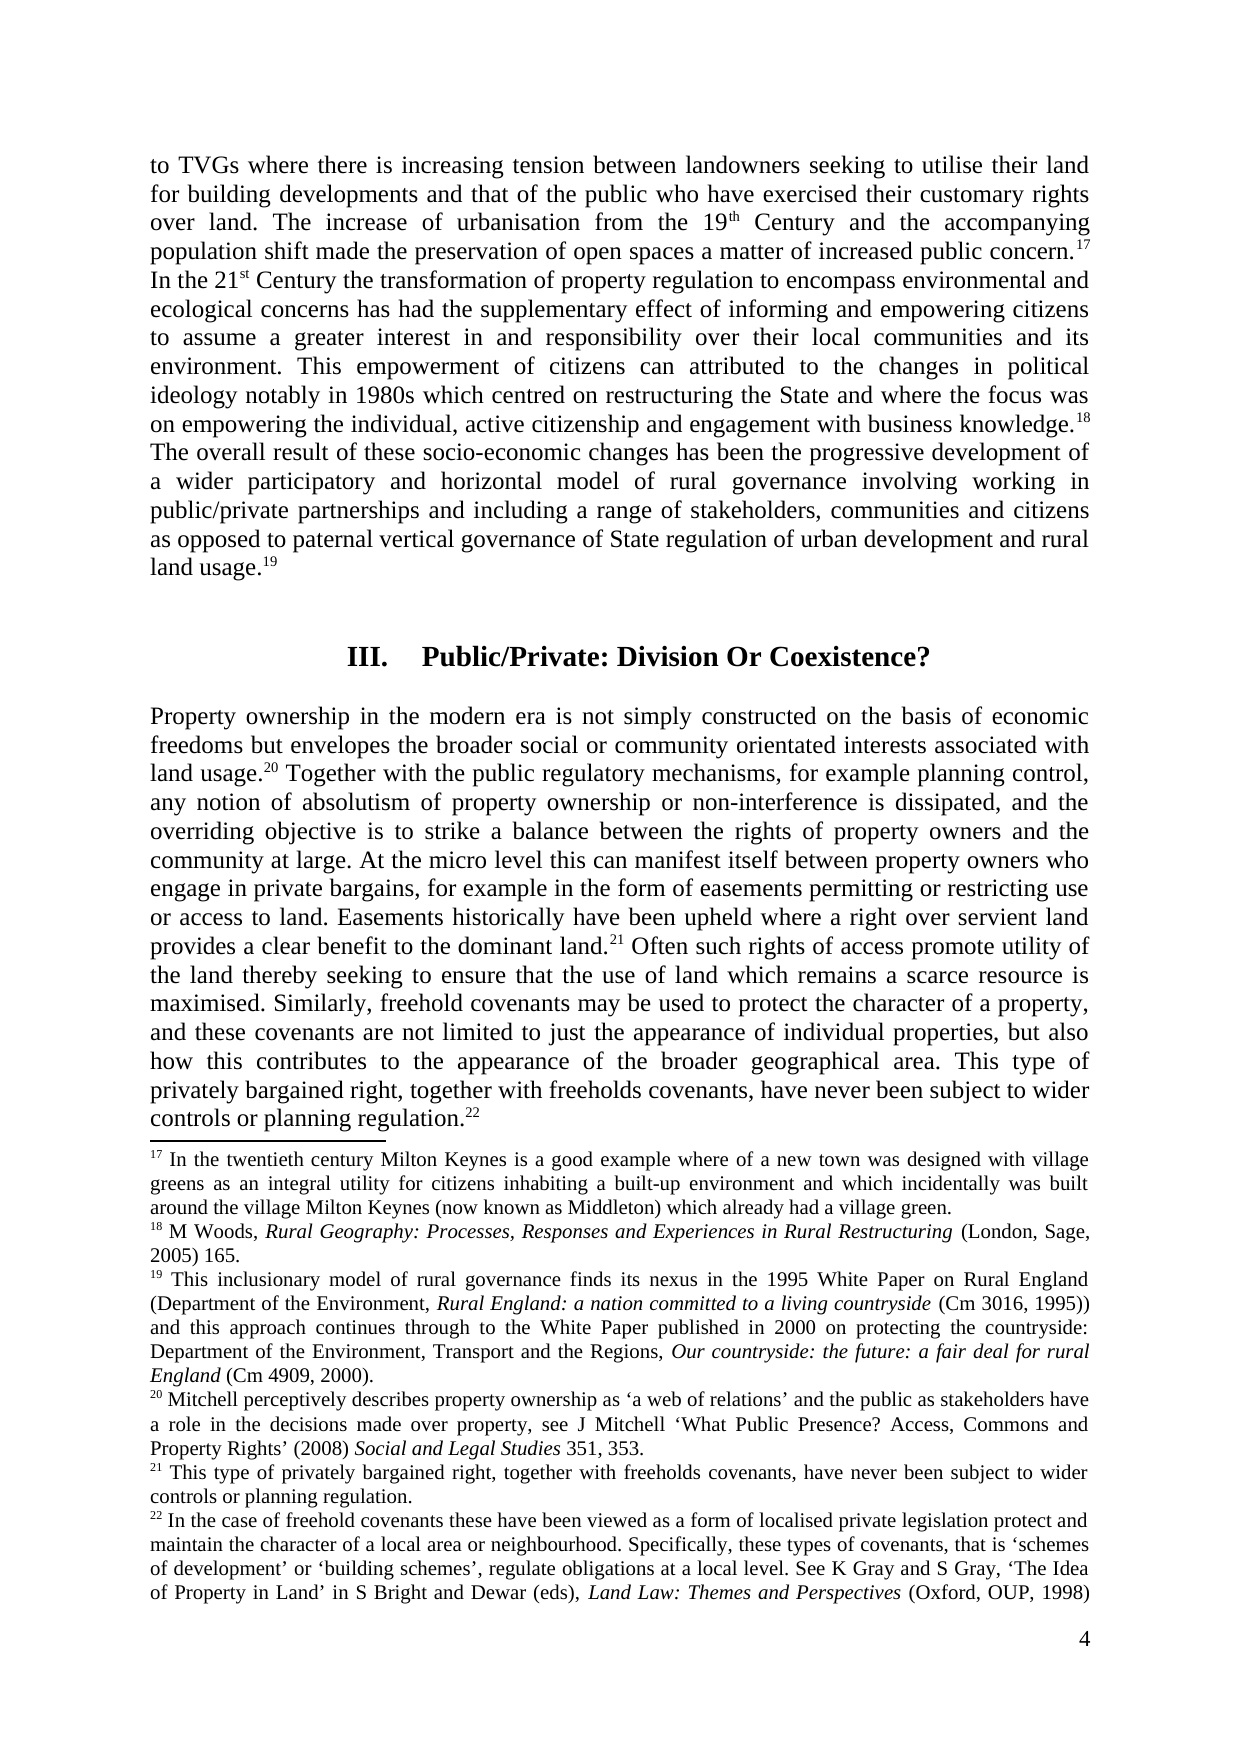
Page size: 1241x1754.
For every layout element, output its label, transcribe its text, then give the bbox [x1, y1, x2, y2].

list Public/Private: Division Or Coexistence? [187, 639, 1090, 672]
list Property ownership in the modern era is not simply constructed on the basis of economic freedoms but envelopes the broader social or community orientated interests associated with land usage. Together with the public regulatory mechanisms, for example planning control, any notion of absolutism of property ownership or non-interference is dissipated, and the overriding objective is to strike a balance between the rights of property owners and the community at large. At the micro level this can manifest itself between property owners who engage in private bargains, for example in the form of easements permitting or restricting use or access to land. Easements historically have been upheld where a right over servient land provides a clear benefit to the dominant land. Often such rights of access promote utility of the land thereby seeking to ensure that the use of land which remains a scarce resource is maximised. Similarly, freehold covenants may be used to protect the character of a property, and these covenants are not limited to just the appearance of individual properties, but also how this contributes to the appearance of the broader geographical area. This type of privately bargained right, together with freeholds covenants, have never been subject to wider controls or planning regulation. [150, 701, 1090, 1132]
text The difficult question of how to strike an appropriate balance between the economic justifications for using land more efficiently with the wider social communal use of land cannot be addressed easily. This becomes more problematic as modern urban development spreads and competes with the preservation of the landscape in its rural context or for public use and enjoyment. In recent years this has become a paramount consideration with regards to TVGs where there is increasing tension between landowners seeking to utilise their land for building developments and that of the public who have exercised their customary rights over land. The increase of urbanisation from the 19th Century and the accompanying population shift made the preservation of open spaces a matter of increased public concern. In the 21st Century the transformation of property regulation to encompass environmental and ecological concerns has had the supplementary effect of informing and empowering citizens to assume a greater interest in and responsibility over their local communities and its environment. This empowerment of citizens can attributed to the changes in political ideology notably in 1980s which centred on restructuring the State and where the focus was on empowering the individual, active citizenship and engagement with business knowledge. The overall result of these socio-economic changes has been the progressive development of a wider participatory and horizontal model of rural governance involving working in public/private partnerships and including a range of stakeholders, communities and citizens as opposed to paternal vertical governance of State regulation of urban development and rural land usage. [150, 150, 1090, 581]
